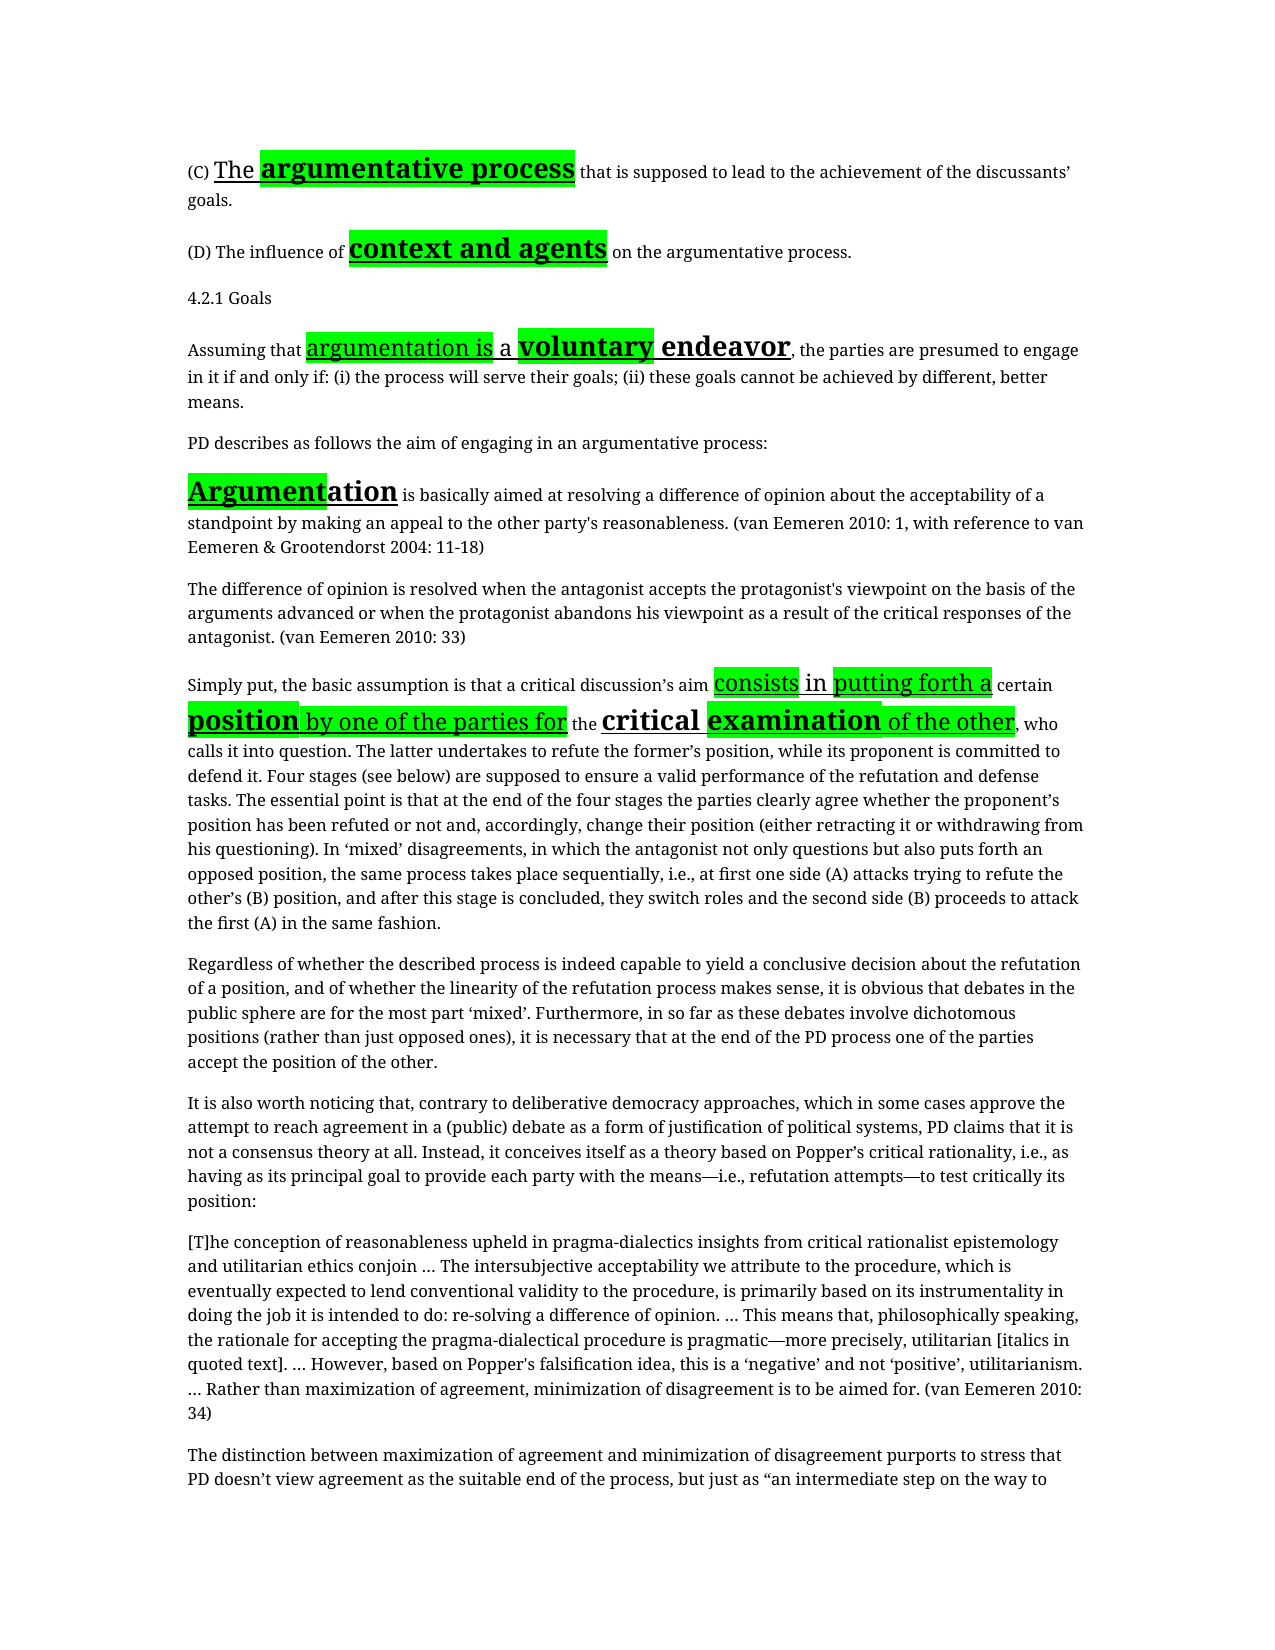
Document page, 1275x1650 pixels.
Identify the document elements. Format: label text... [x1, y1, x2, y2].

text Argumentation is basically aimed at resolving a difference of opinion about the acceptability of a standpoint by making an appeal to the other party's reasonableness. (van Eemeren 2010: 1, with reference to van Eemeren & Grootendorst 2004: 11-18) [187, 473, 1087, 559]
text [T]he conception of reasonableness upheld in pragma-dialectics insights from critical rationalist epistemology and utilitarian ethics conjoin … The intersubjective acceptability we attribute to the procedure, which is eventually expected to lend conventional validity to the procedure, is primarily based on its instrumentality in doing the job it is intended to do: re-solving a difference of opinion. … This means that, philosophically speaking, the rationale for accepting the pragma-dialectical procedure is pragmatic—more precisely, utilitarian [italics in quoted text]. … However, based on Popper's falsification idea, this is a ‘negative’ and not ‘positive’, utilitarianism. … Rather than maximization of agreement, minimization of disagreement is to be aimed for. (van Eemeren 2010: 34) [187, 1231, 1087, 1425]
text Simply put, the basic assumption is that a critical discussion’s aim consists in putting forth a certain position by one of the parties for the critical examination of the other, who calls it into question. The latter undertakes to refute the former’s position, while its proponent is committed to defend it. Four stages (see below) are supposed to ensure a valid performance of the refutation and defense tasks. The essential point is that at the end of the four stages the parties clearly agree whether the proponent’s position has been refuted or not and, accordingly, change their position (either retracting it or withdrawing from his questioning). In ‘mixed’ disagreements, in which the antagonist not only questions but also puts forth an opposed position, the same process takes place sequentially, i.e., at first one side (A) attacks trying to refute the other’s (B) position, and after this stage is concluded, they switch roles and the second side (B) proceeds to attack the first (A) in the same fashion. [187, 667, 1087, 934]
text It is also worth noticing that, contrary to deliberative democracy approaches, which in some cases approve the attempt to reach agreement in a (public) debate as a form of justification of political systems, PD claims that it is not a consensus theory at all. Instead, it conceives itself as a theory based on Popper’s critical rationality, i.e., as having as its principal goal to provide each party with the means—i.e., refutation attempts—to test critically its position: [187, 1092, 1087, 1212]
text PD describes as follows the aim of engaging in an argumentative process: [187, 432, 1087, 454]
text 4.2.1 Goals [187, 286, 1087, 309]
text The difference of opinion is resolved when the antagonist accepts the protagonist's viewpoint on the basis of the arguments advanced or when the protagonist abandons his viewpoint as a result of the critical responses of the antagonist. (van Eemeren 2010: 33) [187, 577, 1087, 649]
text Regardless of whether the described process is indeed capable to yield a conclusive decision about the refutation of a position, and of whether the linearity of the refutation process makes sense, it is obvious that debates in the public sphere are for the most part ‘mixed’. Furthermore, in so far as these debates involve dichotomous positions (rather than just opposed ones), it is necessary that at the end of the PD process one of the parties accept the position of the other. [187, 952, 1087, 1073]
text Assuming that argumentation is a voluntary endeavor, the parties are presumed to engage in it if and only if: (i) the process will serve their goals; (ii) these goals cannot be achieved by different, better means. [187, 327, 1087, 413]
text (D) The influence of context and agents on the argumentative process. [607, 230, 1087, 267]
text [187, 1443, 1087, 1490]
text (D) The influence of context and agents on the argumentative process. [187, 230, 349, 267]
text (C) The argumentative process that is supposed to lead to the achievement of the discussants’ goals. [187, 150, 1087, 211]
